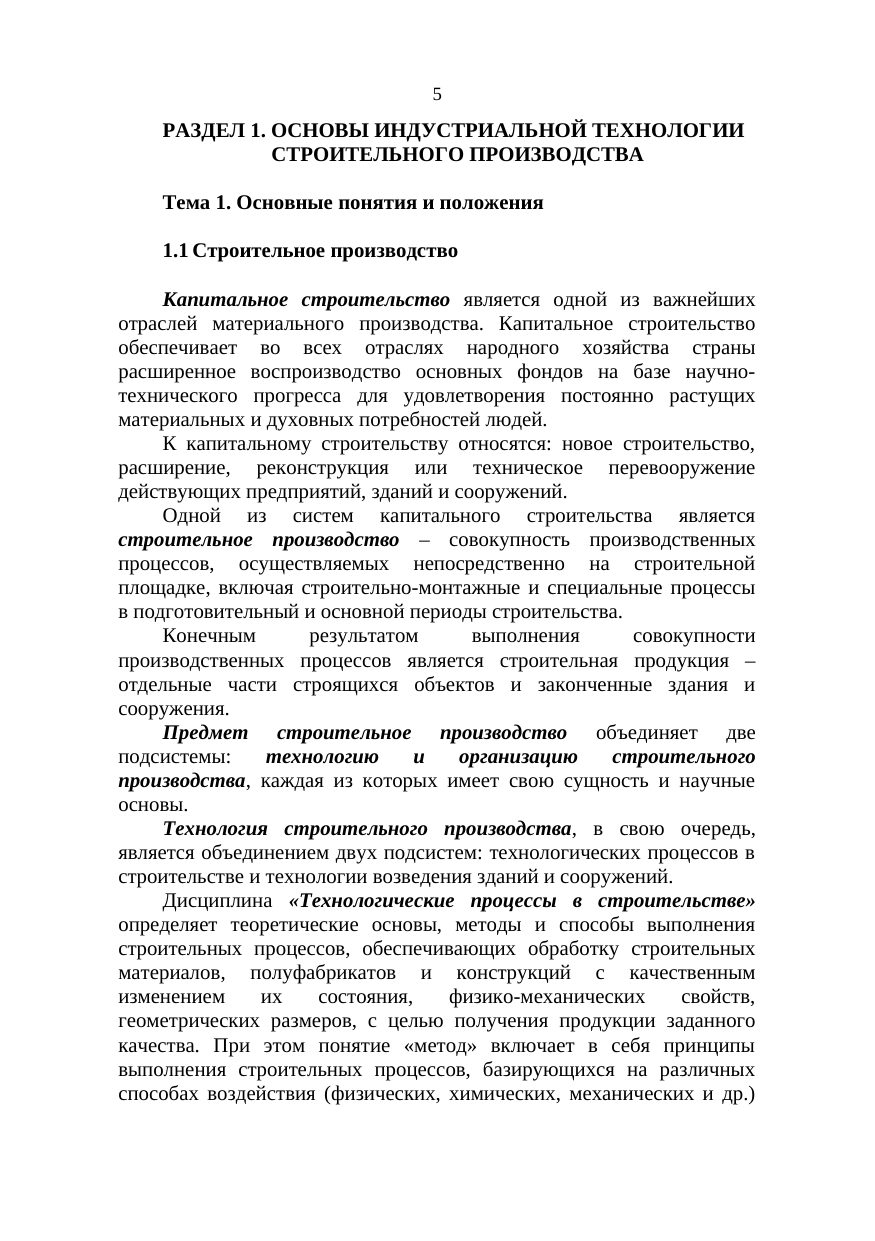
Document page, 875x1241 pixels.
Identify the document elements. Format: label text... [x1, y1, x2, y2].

text Технология строительного производства, в свою очередь, является объединением двух подсистем: технологических процессов в строительстве и технологии возведения зданий и сооружений. [118, 816, 756, 888]
text РАЗДЕЛ 1. ОСНОВЫ ИНДУСТРИАЛЬНОЙ ТЕХНОЛОГИИ СТРОИТЕЛЬНОГО ПРОИЗВОДСТВА [162, 118, 756, 166]
text Капитальное строительство является одной из важнейших отраслей материального производства. Капитальное строительство обеспечивает во всех отраслях народного хозяйства страны расширенное воспроизводство основных фондов на базе научно-технического прогресса для удовлетворения постоянно растущих материальных и духовных потребностей людей. [118, 287, 756, 431]
text К капитальному строительству относятся: новое строительство, расширение, реконструкция или техническое перевооружение действующих предприятий, зданий и сооружений. [118, 431, 756, 503]
text Предмет строительное производство объединяет две подсистемы: технологию и организацию строительного производства, каждая из которых имеет свою сущность и научные основы. [118, 720, 756, 816]
list Строительное производство [118, 238, 756, 262]
text Одной из систем капитального строительства является строительное производство – совокупность производственных процессов, осуществляемых непосредственно на строительной площадке, включая строительно-монтажные и специальные процессы в подготовительный и основной периоды строительства. [118, 503, 756, 623]
text Конечным результатом выполнения совокупности производственных процессов является строительная продукция – отдельные части строящихся объектов и законченные здания и сооружения. [118, 623, 756, 720]
text Тема 1. Основные понятия и положения [118, 190, 756, 214]
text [118, 888, 756, 1105]
